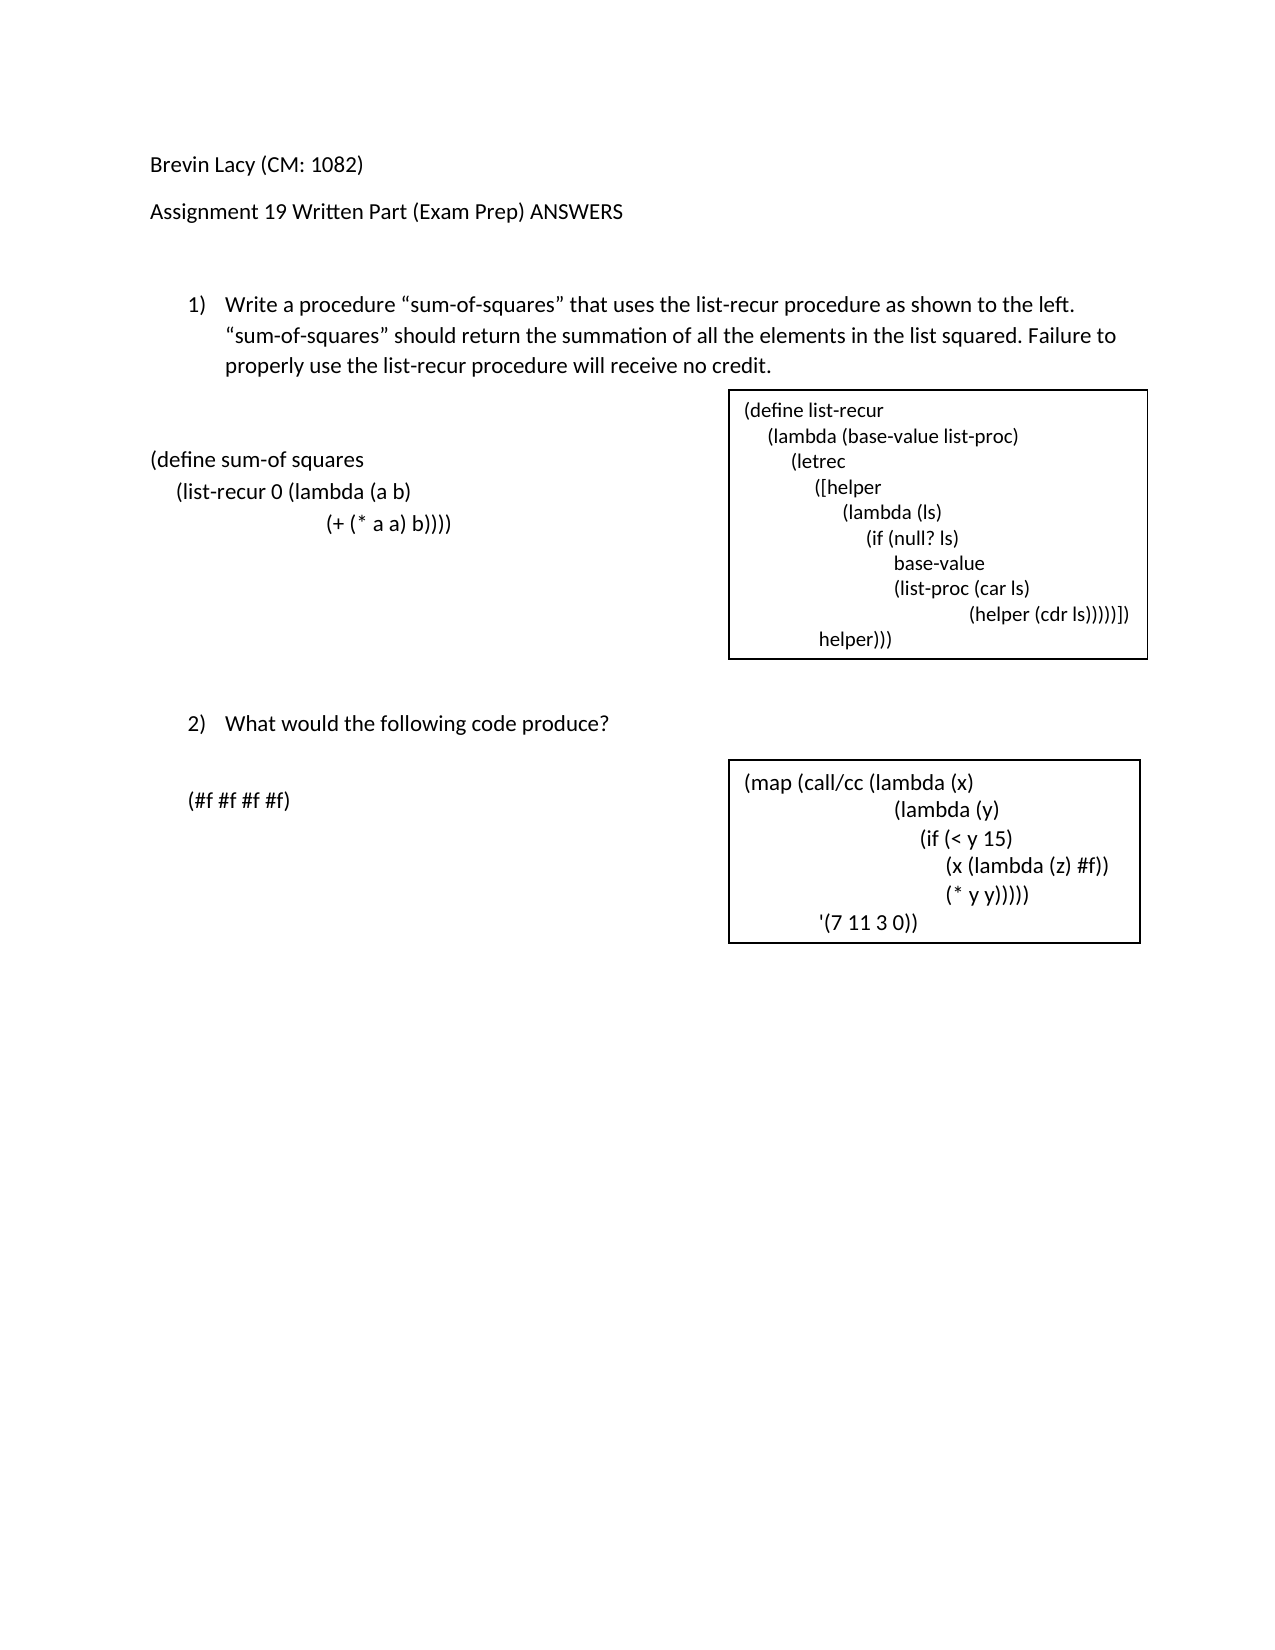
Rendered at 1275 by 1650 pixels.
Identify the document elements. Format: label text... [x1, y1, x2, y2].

text (list-recur 0 (lambda (a b) [150, 477, 728, 505]
text Brevin Lacy (CM: 1082) [150, 150, 1125, 178]
text Assignment 19 Written Part (Exam Prep) ANSWERS [150, 197, 1125, 225]
text (#f #f #f #f) [187, 786, 728, 814]
list What would the following code produce? [187, 709, 1125, 737]
text (+ (* a a) b)))) [150, 509, 728, 537]
text (define sum-of squares [150, 445, 728, 473]
list Write a procedure “sum-of-squares” that uses the list-recur procedure as shown to the left. “sum-of-squares” should return the summation of all the elements in the list squared. Failure to properly use the list-recur procedure will receive no credit. [187, 291, 1125, 379]
